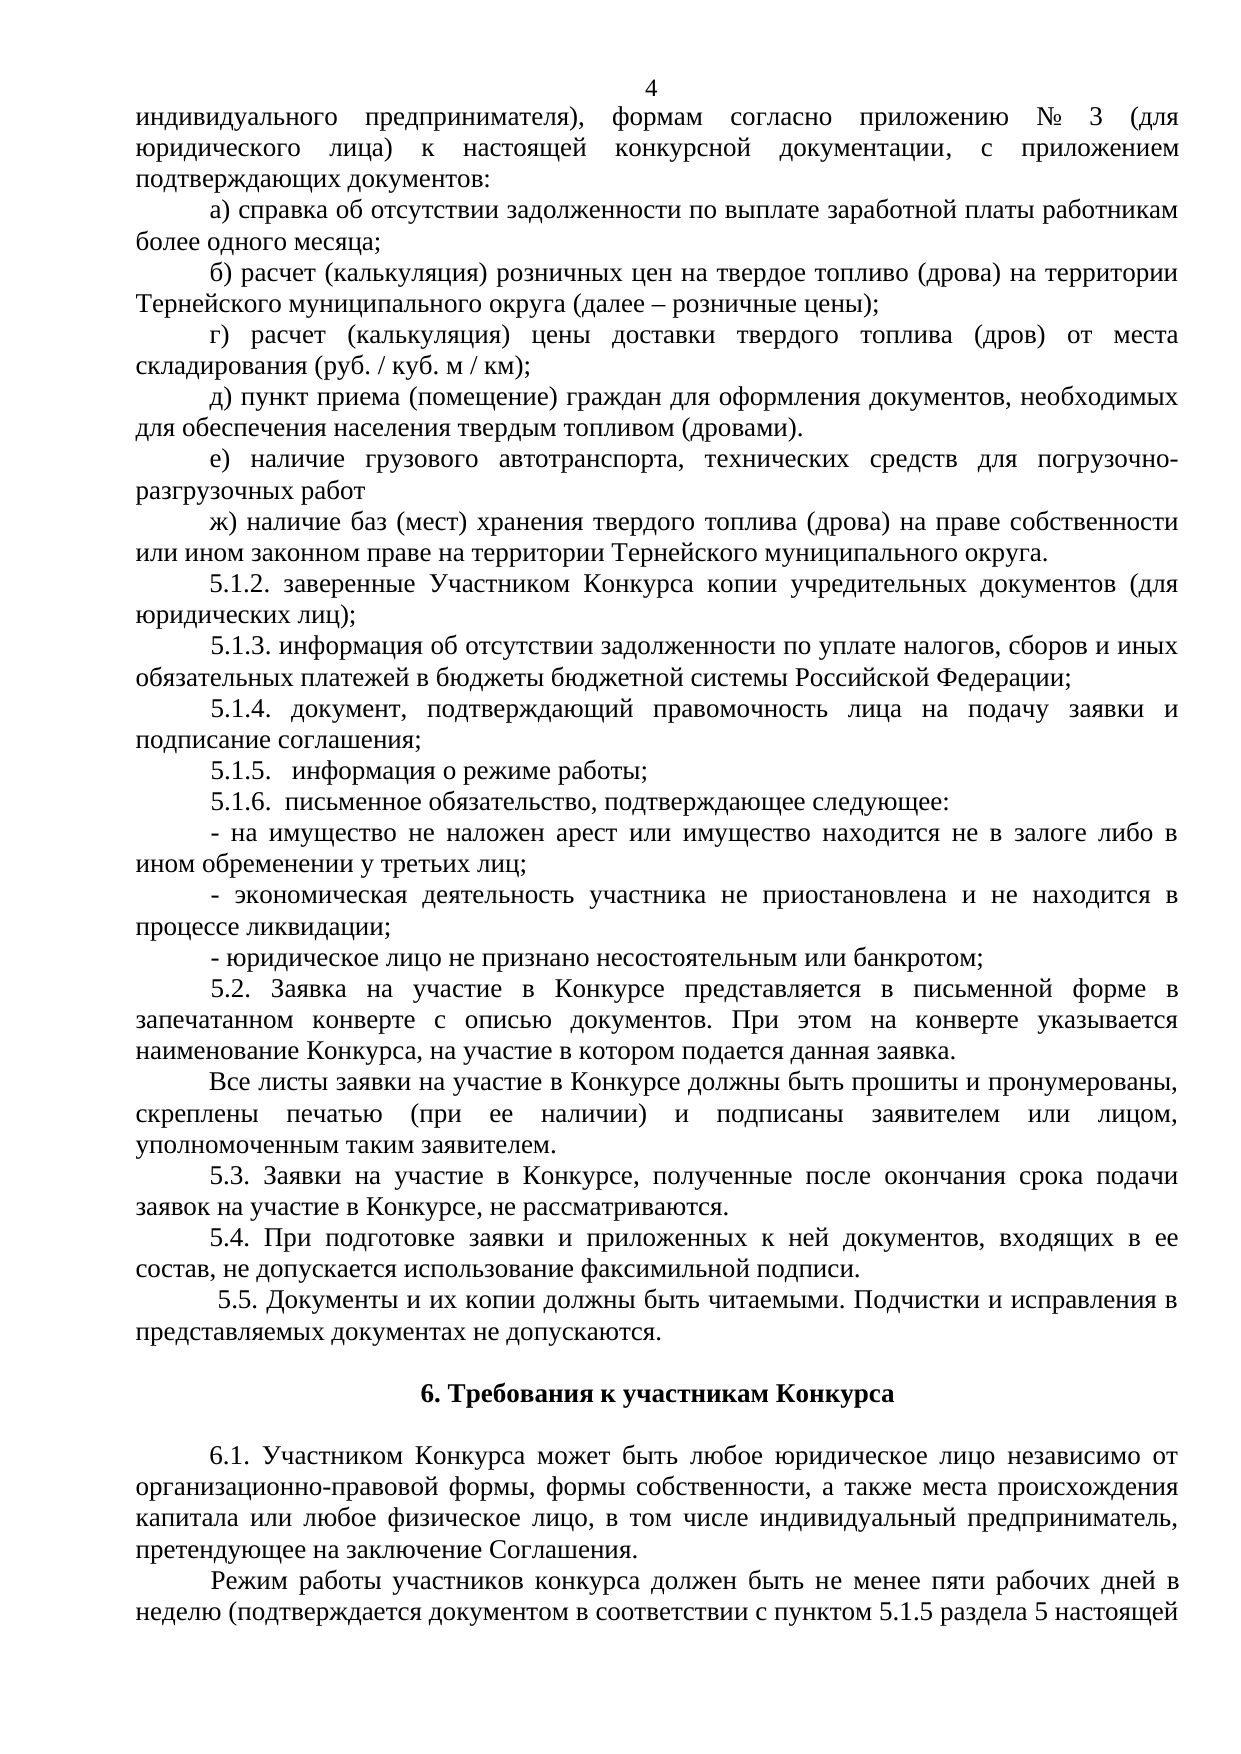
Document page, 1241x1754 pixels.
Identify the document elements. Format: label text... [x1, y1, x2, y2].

text б) расчет (калькуляция) розничных цен на твердое топливо (дрова) на территории Тернейского муниципального округа (далее – розничные цены); [135, 256, 1180, 318]
text 5.1.5. информация о режиме работы; [135, 754, 1180, 785]
text Все листы заявки на участие в Конкурсе должны быть прошиты и пронумерованы, скреплены печатью (при ее наличии) и подписаны заявителем или лицом, уполномоченным таким заявителем. [135, 1066, 1179, 1159]
text 5.4. При подготовке заявки и приложенных к ней документов, входящих в ее состав, не допускается использование факсимильной подписи. [135, 1221, 1180, 1283]
text 5.1.4. документ, подтверждающий правомочность лица на подачу заявки и подписание соглашения; [135, 692, 1180, 754]
text г) расчет (калькуляция) цены доставки твердого топлива (дров) от места складирования (руб. / куб. м / км); [135, 318, 1180, 380]
text - экономическая деятельность участника не приостановлена и не находится в процессе ликвидации; [135, 879, 1180, 941]
text 6.1. Участником Конкурса может быть любое юридическое лицо независимо от организационно-правовой формы, формы собственности, а также места происхождения капитала или любое физическое лицо, в том числе индивидуальный предприниматель, претендующее на заключение Соглашения. [135, 1439, 1180, 1564]
text а) справка об отсутствии задолженности по выплате заработной платы работникам более одного месяца; [135, 193, 1180, 256]
text 5.1.3. информация об отсутствии задолженности по уплате налогов, сборов и иных обязательных платежей в бюджеты бюджетной системы Российской Федерации; [135, 629, 1180, 692]
text 5.5. Документы и их копии должны быть читаемыми. Подчистки и исправления в представляемых документах не допускаются. [135, 1283, 1180, 1346]
text ж) наличие баз (мест) хранения твердого топлива (дрова) на праве собственности или ином законном праве на территории Тернейского муниципального округа. [135, 505, 1180, 567]
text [135, 1564, 1180, 1626]
text 5.2. Заявка на участие в Конкурсе представляется в письменной форме в запечатанном конверте с описью документов. При этом на конверте указывается наименование Конкурса, на участие в котором подается данная заявка. [135, 972, 1180, 1066]
text д) пункт приема (помещение) граждан для оформления документов, необходимых для обеспечения населения твердым топливом (дровами). [135, 380, 1180, 443]
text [135, 100, 1180, 193]
text е) наличие грузового автотранспорта, технических средств для погрузочно-разгрузочных работ [135, 443, 1180, 505]
text - на имущество не наложен арест или имущество находится не в залоге либо в ином обременении у третьих лиц; [135, 816, 1180, 879]
text 5.1.6. письменное обязательство, подтверждающее следующее: [135, 785, 1180, 816]
text - юридическое лицо не признано несостоятельным или банкротом; [135, 941, 1180, 972]
text 5.3. Заявки на участие в Конкурсе, полученные после окончания срока подачи заявок на участие в Конкурсе, не рассматриваются. [135, 1159, 1179, 1221]
text 5.1.2. заверенные Участником Конкурса копии учредительных документов (для юридических лиц); [135, 567, 1180, 629]
text 6. Требования к участникам Конкурса [135, 1377, 1180, 1408]
